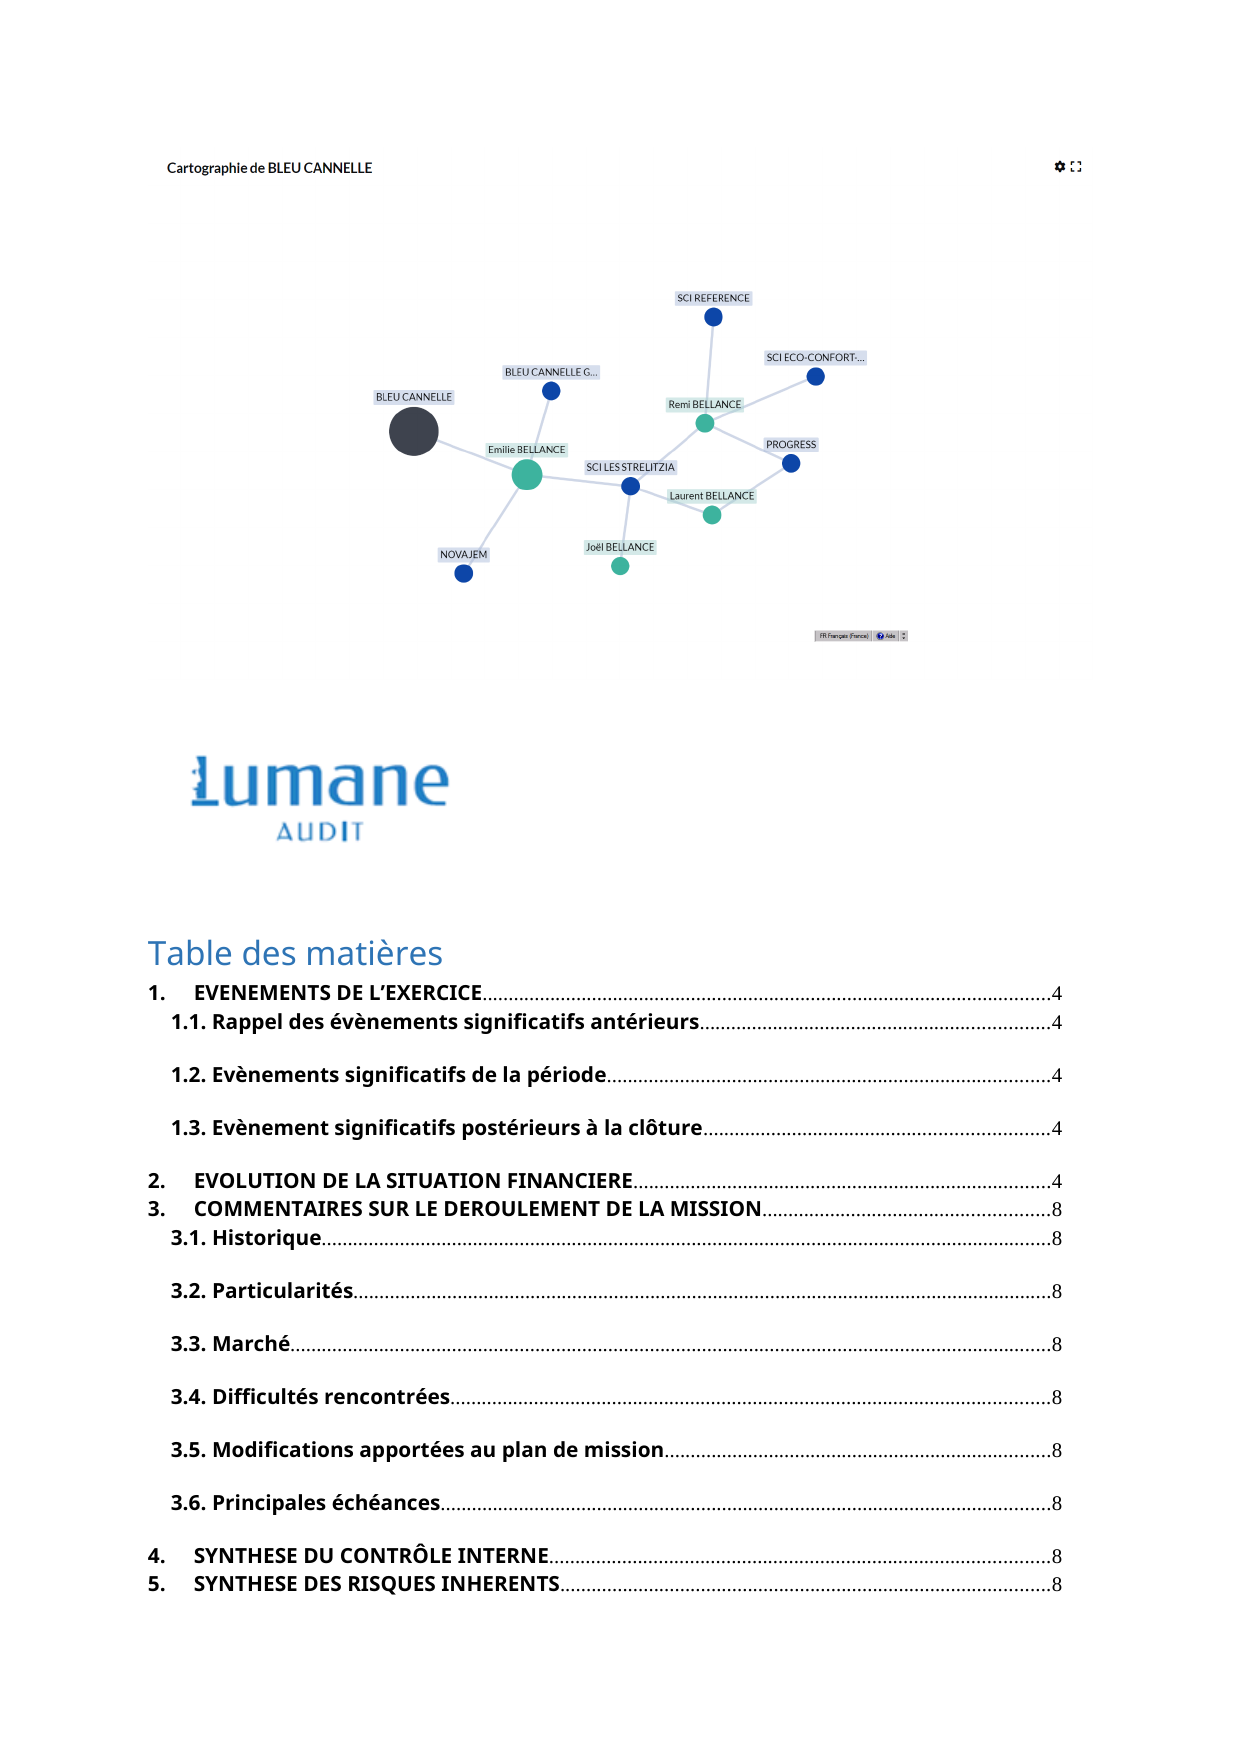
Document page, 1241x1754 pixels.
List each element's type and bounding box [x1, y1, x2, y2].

picture [147, 698, 472, 871]
picture [147, 147, 1093, 680]
